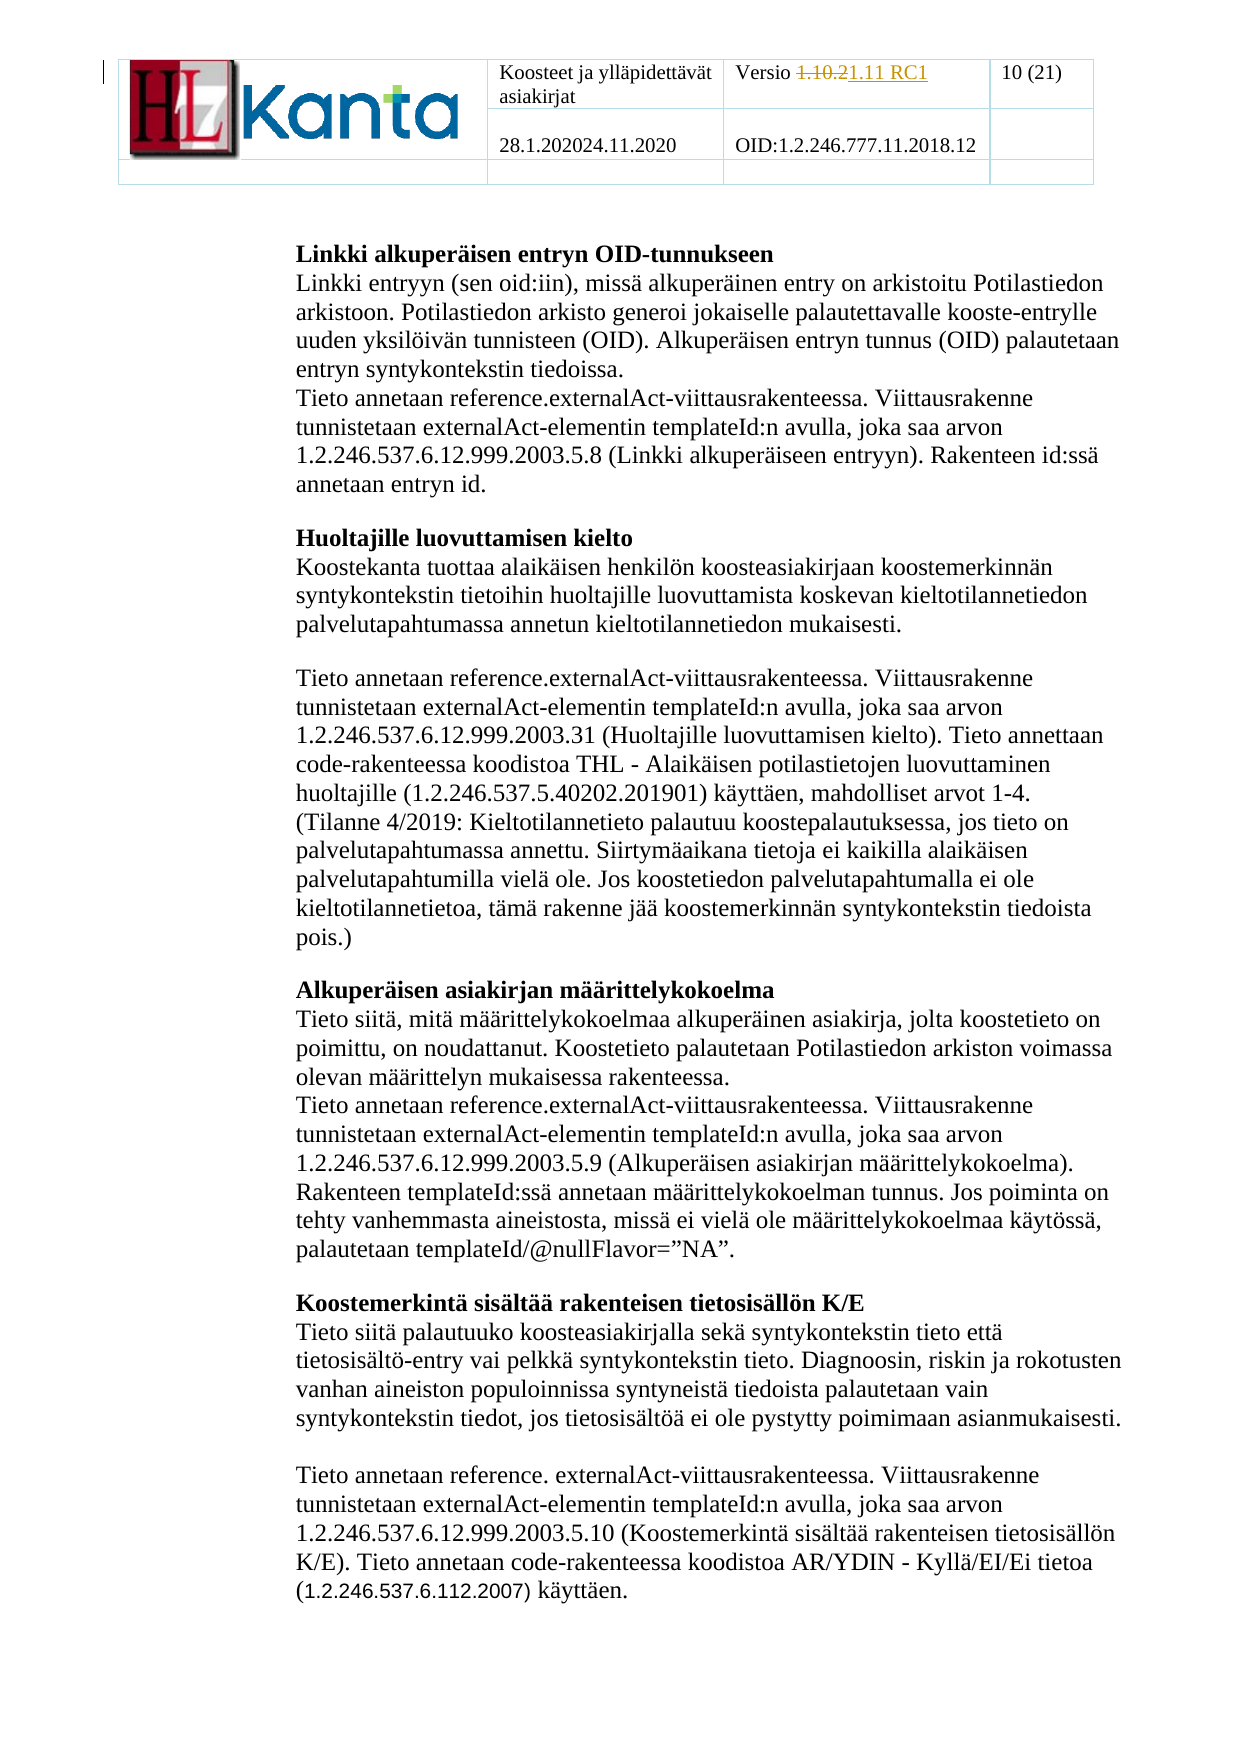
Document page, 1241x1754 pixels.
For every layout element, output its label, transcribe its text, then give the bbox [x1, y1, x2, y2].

picture [243, 85, 458, 139]
picture [129, 60, 241, 160]
text Tieto annetaan reference.externalAct-viittausrakenteessa. Viittausrakenne tunnistetaan externalAct-elementin templateId:n avulla, joka saa arvon 1.2.246.537.6.12.999.2003.31 (Huoltajille luovuttamisen kielto). Tieto annettaan code-rakenteessa koodistoa THL - Alaikäisen potilastietojen luovuttaminen huoltajille (1.2.246.537.5.40202.201901) käyttäen, mahdolliset arvot 1-4. (Tilanne 4/2019: Kieltotilannetieto palautuu koostepalautuksessa, jos tieto on palvelutapahtumassa annettu. Siirtymäaikana tietoja ei kaikilla alaikäisen palvelutapahtumilla vielä ole. Jos koostetiedon palvelutapahtumalla ei ole kieltotilannetietoa, tämä rakenne jää koostemerkinnän syntykontekstin tiedoista pois.) [296, 663, 1122, 950]
text Koostemerkintä sisältää rakenteisen tietosisällön K/E Tieto siitä palautuuko koosteasiakirjalla sekä syntykontekstin tieto että tietosisältö-entry vai pelkkä syntykontekstin tieto. Diagnoosin, riskin ja rokotusten vanhan aineiston populoinnissa syntyneistä tiedoista palautetaan vain syntykontekstin tiedot, jos tietosisältöä ei ole pystytty poimimaan asianmukaisesti. Tieto annetaan reference. externalAct-viittausrakenteessa. Viittausrakenne tunnistetaan externalAct-elementin templateId:n avulla, joka saa arvon 1.2.246.537.6.12.999.2003.5.10 (Koostemerkintä sisältää rakenteisen tietosisällön K/E). Tieto annetaan code-rakenteessa koodistoa AR/YDIN - Kyllä/EI/Ei tietoa (1.2.246.537.6.112.2007) käyttäen. [296, 1288, 1122, 1604]
text Alkuperäisen asiakirjan määrittelykokoelma Tieto siitä, mitä määrittelykokoelmaa alkuperäinen asiakirja, jolta koostetieto on poimittu, on noudattanut. Koostetieto palautetaan Potilastiedon arkiston voimassa olevan määrittelyn mukaisessa rakenteessa. Tieto annetaan reference.externalAct-viittausrakenteessa. Viittausrakenne tunnistetaan externalAct-elementin templateId:n avulla, joka saa arvon 1.2.246.537.6.12.999.2003.5.9 (Alkuperäisen asiakirjan määrittelykokoelma). Rakenteen templateId:ssä annetaan määrittelykokoelman tunnus. Jos poiminta on tehty vanhemmasta aineistosta, missä ei vielä ole määrittelykokoelmaa käytössä, palautetaan templateId/@nullFlavor=”NA”. [296, 975, 1122, 1263]
text Huoltajille luovuttamisen kielto Koostekanta tuottaa alaikäisen henkilön koosteasiakirjaan koostemerkinnän syntykontekstin tietoihin huoltajille luovuttamista koskevan kieltotilannetiedon palvelutapahtumassa annetun kieltotilannetiedon mukaisesti. [296, 523, 1122, 638]
text Linkki alkuperäisen entryn OID-tunnukseen Linkki entryyn (sen oid:iin), missä alkuperäinen entry on arkistoitu Potilastiedon arkistoon. Potilastiedon arkisto generoi jokaiselle palautettavalle kooste-entrylle uuden yksilöivän tunnisteen (OID). Alkuperäisen entryn tunnus (OID) palautetaan entryn syntykontekstin tiedoissa. Tieto annetaan reference.externalAct-viittausrakenteessa. Viittausrakenne tunnistetaan externalAct-elementin templateId:n avulla, joka saa arvon 1.2.246.537.6.12.999.2003.5.8 (Linkki alkuperäiseen entryyn). Rakenteen id:ssä annetaan entryn id. [296, 239, 1122, 498]
